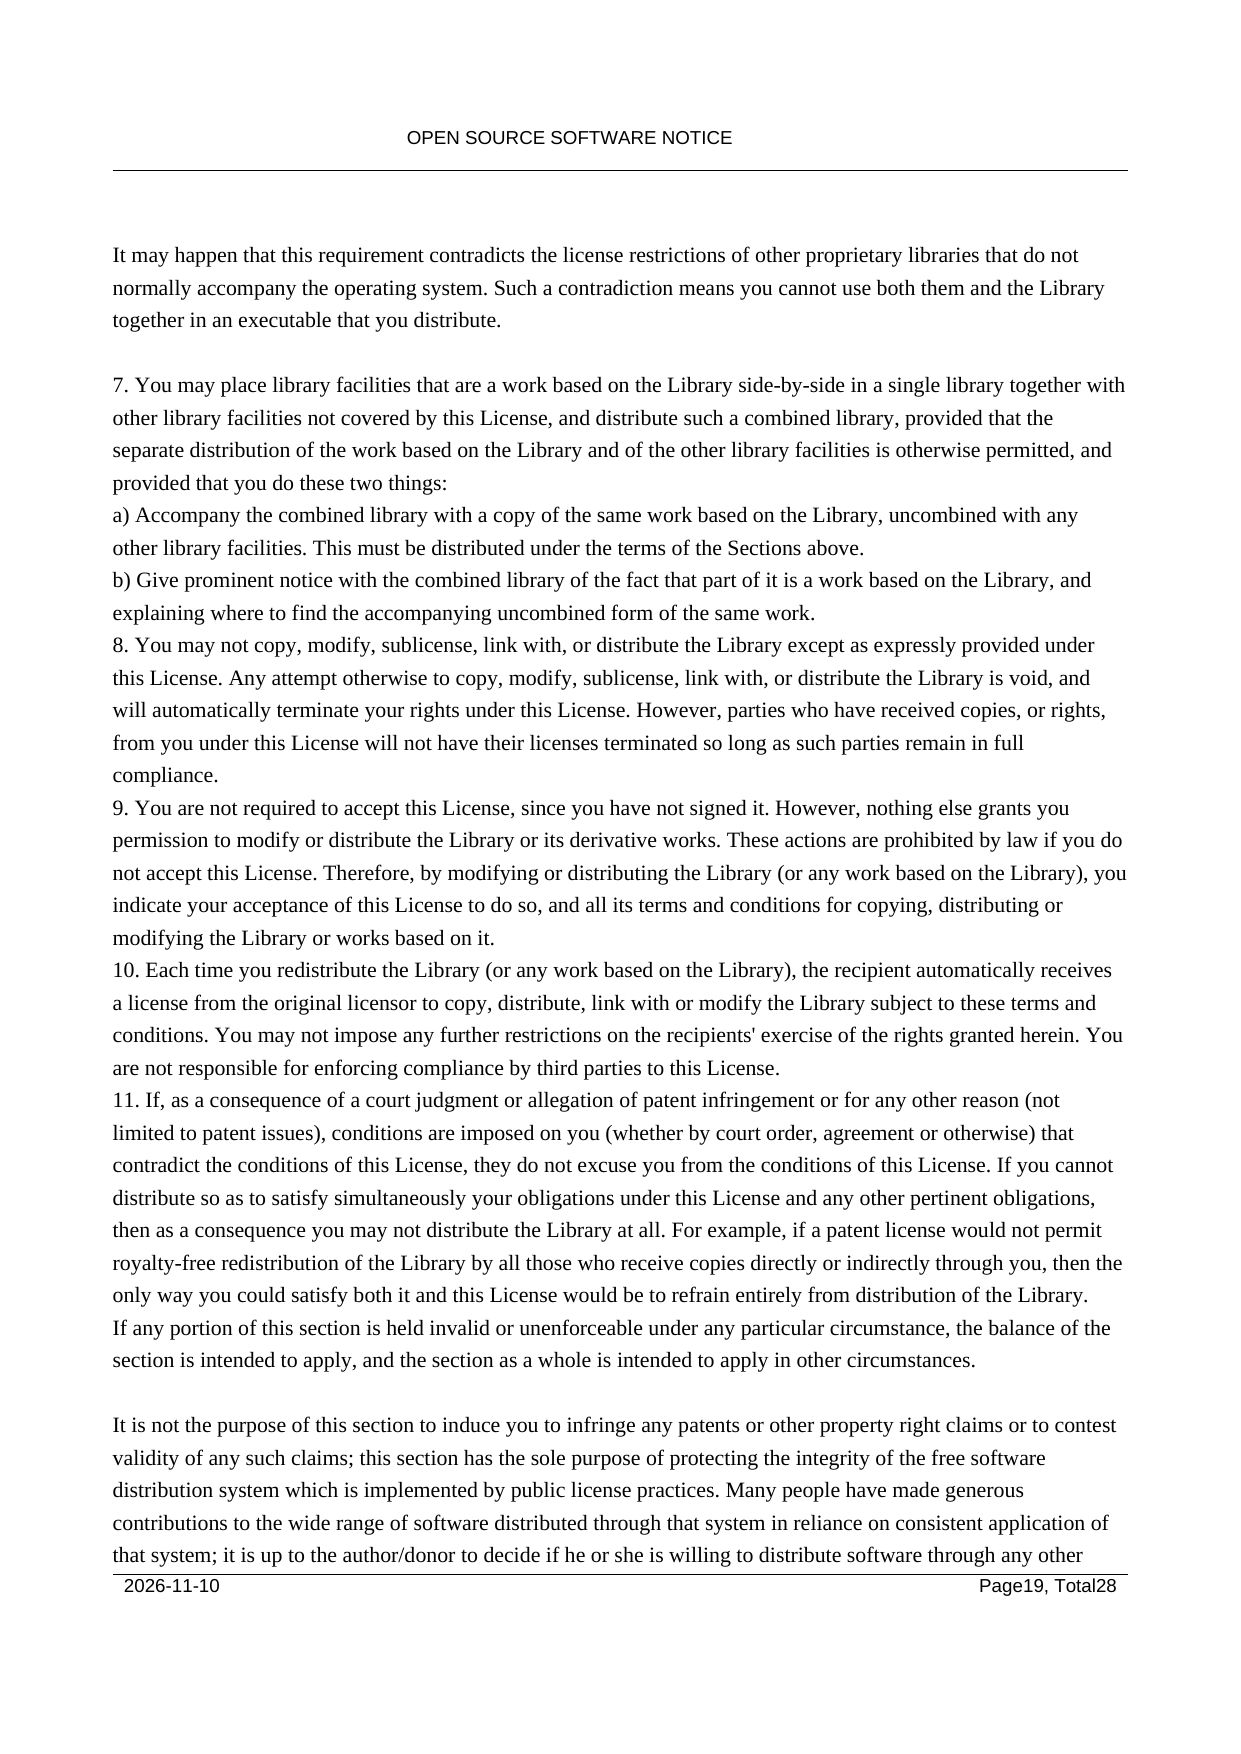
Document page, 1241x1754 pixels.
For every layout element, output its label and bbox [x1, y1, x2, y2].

text [112, 206, 1128, 1571]
